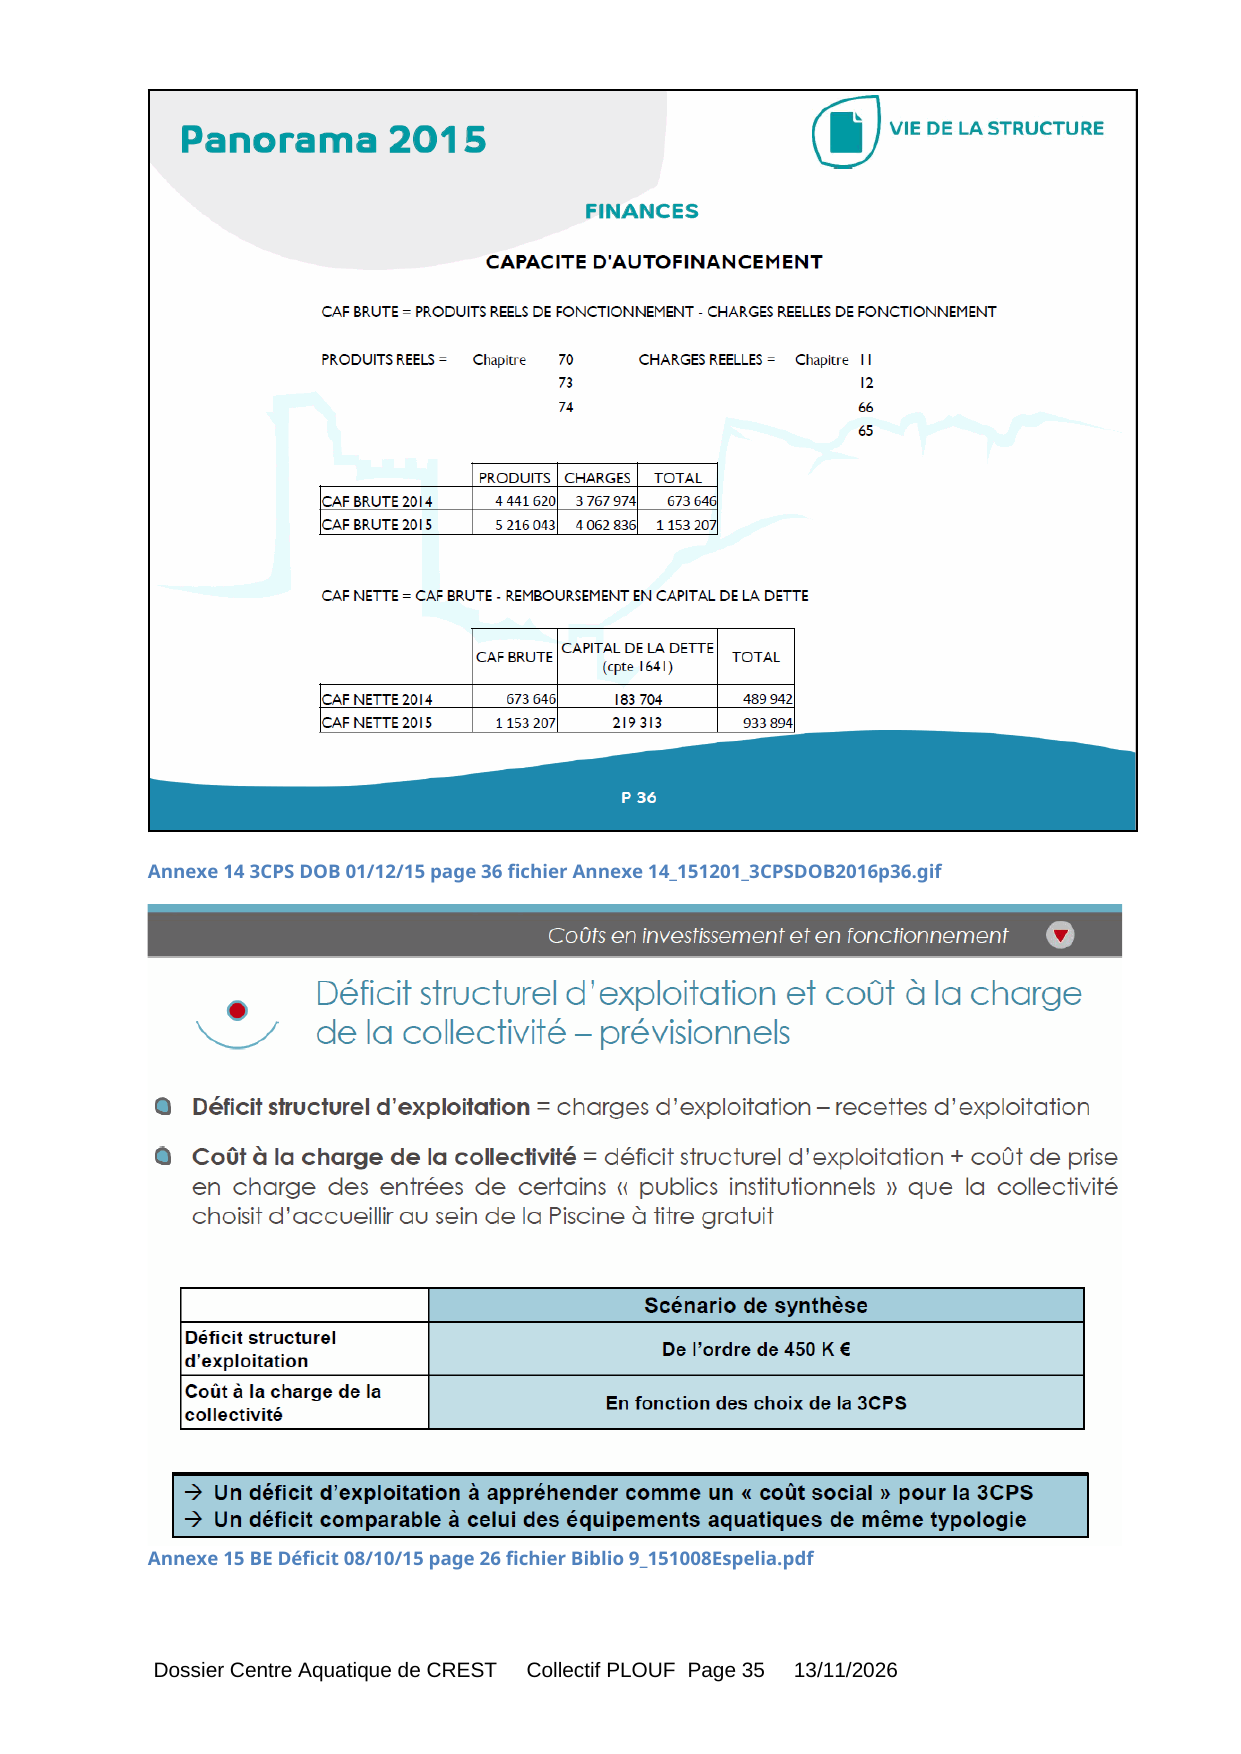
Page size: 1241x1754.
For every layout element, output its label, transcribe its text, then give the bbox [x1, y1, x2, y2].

picture [150, 91, 1136, 830]
text Annexe 15 BE Déficit 08/10/15 page 26 fichier Biblio 9_151008Espelia.pdf [148, 1546, 1122, 1571]
picture [147, 904, 1123, 1546]
